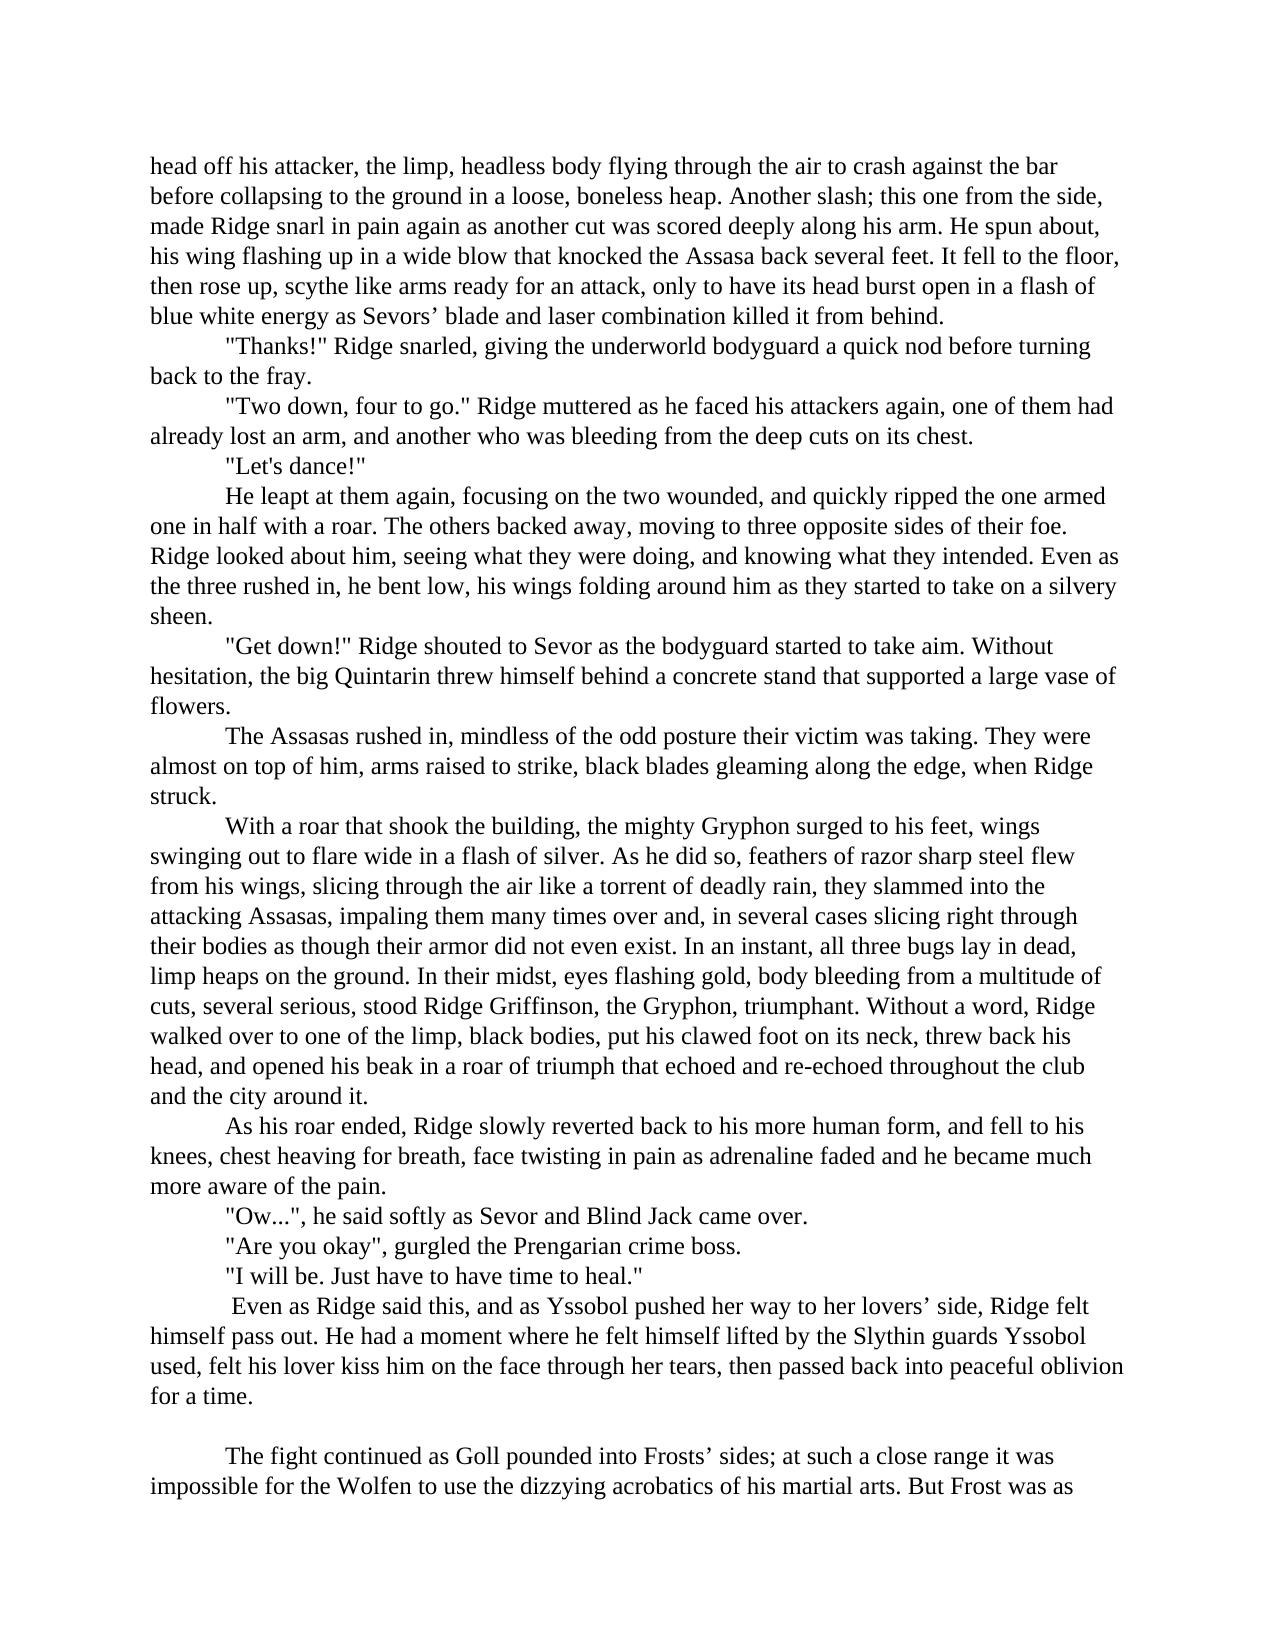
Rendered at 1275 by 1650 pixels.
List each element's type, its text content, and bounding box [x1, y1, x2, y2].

text With a roar that shook the building, the mighty Gryphon surged to his feet, wings swinging out to flare wide in a flash of silver. As he did so, feathers of razor sharp steel flew from his wings, slicing through the air like a torrent of deadly rain, they slammed into the attacking Assasas, impaling them many times over and, in several cases slicing right through their bodies as though their armor did not even exist. In an instant, all three bugs lay in dead, limp heaps on the ground. In their midst, eyes flashing gold, body bleeding from a multitude of cuts, several serious, stood Ridge Griffinson, the Gryphon, triumphant. Without a word, Ridge walked over to one of the limp, black bodies, put his clawed foot on its neck, threw back his head, and opened his beak in a roar of triumph that echoed and re-echoed throughout the club and the city around it. [150, 810, 1125, 1110]
text "Thanks!" Ridge snarled, giving the underworld bodyguard a quick nod before turning back to the fray. [150, 330, 1125, 390]
text "Let's dance!" [150, 450, 1125, 480]
text Even as Ridge said this, and as Yssobol pushed her way to her lovers’ side, Ridge felt himself pass out. He had a moment where he felt himself lifted by the Slythin guards Yssobol used, felt his lover kiss him on the face through her tears, then passed back into peaceful oblivion for a time. [150, 1290, 1125, 1410]
text "Ow...", he said softly as Sevor and Blind Jack came over. [150, 1200, 1125, 1230]
text "Are you okay", gurgled the Prengarian crime boss. [150, 1230, 1125, 1260]
text "Two down, four to go." Ridge muttered as he faced his attackers again, one of them had already lost an arm, and another who was bleeding from the deep cuts on its chest. [150, 390, 1125, 450]
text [150, 1440, 1125, 1500]
text He leapt at them again, focusing on the two wounded, and quickly ripped the one armed one in half with a roar. The others backed away, moving to three opposite sides of their foe. Ridge looked about him, seeing what they were doing, and knowing what they intended. Even as the three rushed in, he bent low, his wings folding around him as they started to take on a silvery sheen. [150, 480, 1125, 630]
text "I will be. Just have to have time to heal." [150, 1260, 1125, 1290]
text "Get down!" Ridge shouted to Sevor as the bodyguard started to take aim. Without hesitation, the big Quintarin threw himself behind a concrete stand that supported a large vase of flowers. [150, 630, 1125, 720]
text As his roar ended, Ridge slowly reverted back to his more human form, and fell to his knees, chest heaving for breath, face twisting in pain as adrenaline faded and he became much more aware of the pain. [150, 1110, 1125, 1200]
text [150, 150, 1125, 330]
text The Assasas rushed in, mindless of the odd posture their victim was taking. They were almost on top of him, arms raised to strike, black blades gleaming along the edge, when Ridge struck. [150, 720, 1125, 810]
